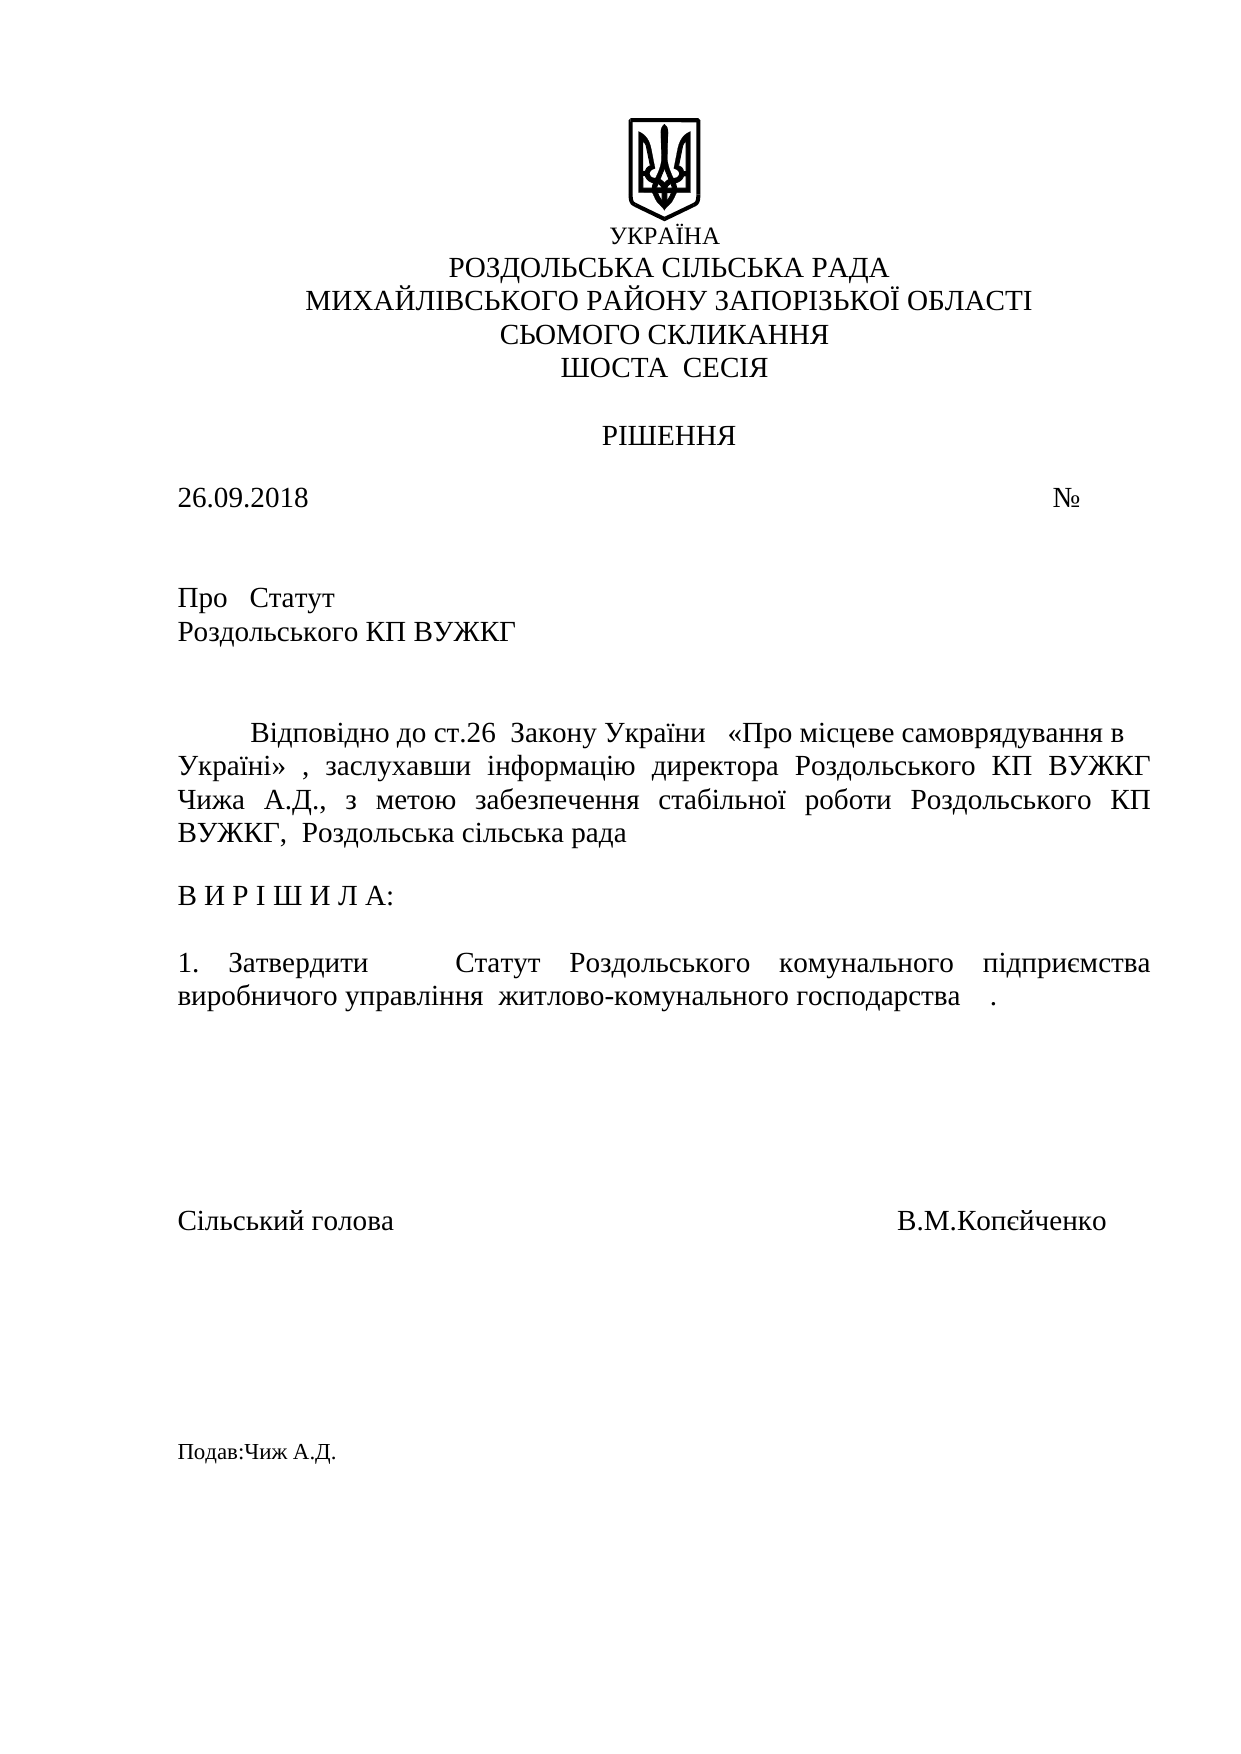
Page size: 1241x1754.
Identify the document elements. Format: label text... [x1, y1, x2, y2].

text Подав:Чиж А.Д. [177, 1438, 1152, 1465]
text УКРАЇНА [177, 221, 1152, 250]
text Відповідно до ст.26 Закону України «Про місцеве самоврядування в [177, 715, 1152, 748]
text ШОСТА СЕСІЯ [177, 351, 1152, 384]
text РІШЕННЯ [177, 418, 1161, 451]
text 26.09.2018 № [177, 480, 1152, 513]
text Україні» , заслухавши інформацію директора Роздольського КП ВУЖКГ Чижа А.Д., з метою забезпечення стабільної роботи Роздольського КП ВУЖКГ, Роздольська сільська рада [177, 748, 1152, 849]
text МИХАЙЛІВСЬКОГО РАЙОНУ ЗАПОРІЗЬКОЇ ОБЛАСТІ [177, 283, 1161, 317]
text Сільський голова В.М.Копєйченко [177, 1203, 1152, 1237]
text СЬОМОГО СКЛИКАННЯ [177, 317, 1152, 351]
text РОЗДОЛЬСЬКА СІЛЬСЬКА РАДА [177, 250, 1161, 283]
text 1. Затвердити Статут Роздольського комунального підприємства виробничого управління житлово-комунального господарства . [177, 945, 1152, 1012]
text Роздольського КП ВУЖКГ [177, 614, 1152, 648]
text В И Р І Ш И Л А: [177, 878, 1152, 911]
text Про Статут [177, 581, 1152, 614]
